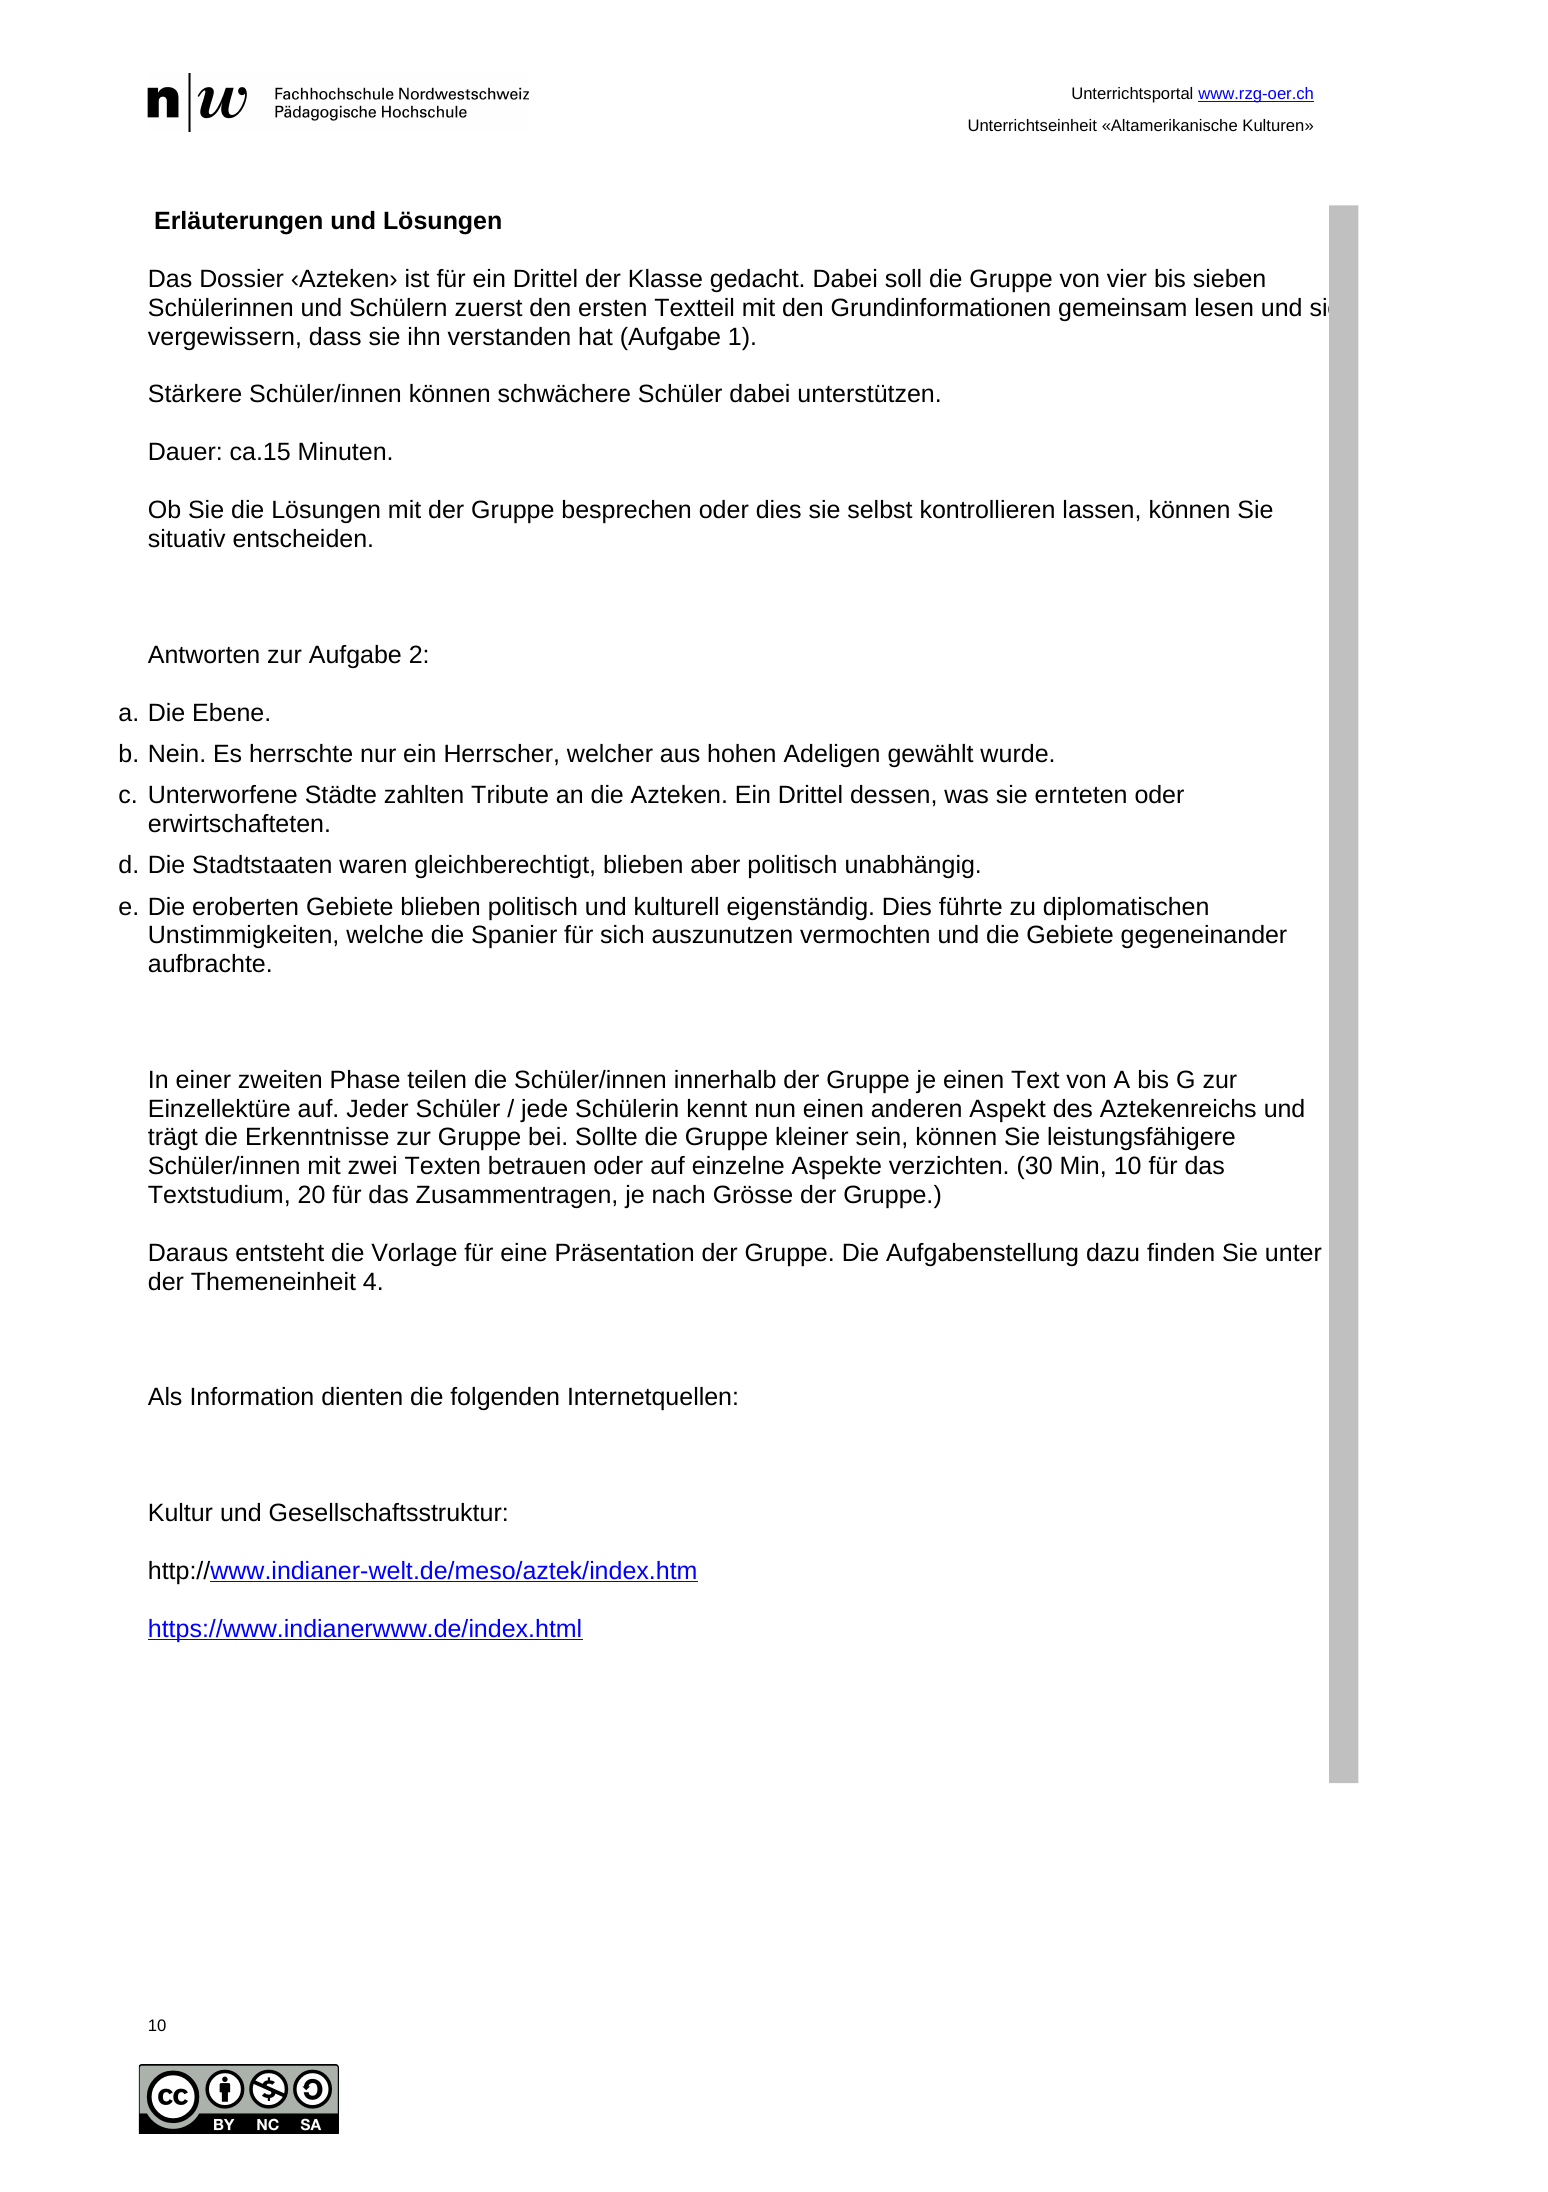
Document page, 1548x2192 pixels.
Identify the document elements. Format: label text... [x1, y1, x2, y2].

list Die Stadtstaaten waren gleichberechtigt, blieben aber politisch unabhängig. [118, 850, 1329, 879]
text In einer zweiten Phase teilen die Schüler/innen innerhalb der Gruppe je einen Text von A bis G zur Einzellektüre auf. Jeder Schüler / jede Schülerin kennt nun einen anderen Aspekt des Aztekenreichs und trägt die Erkenntnisse zur Gruppe bei. Sollte die Gruppe kleiner sein, können Sie leistungsfähigere Schüler/innen mit zwei Texten betrauen oder auf einzelne Aspekte verzichten. (30 Min, 10 für das Textstudium, 20 für das Zusammentragen, je nach Grösse der Gruppe.) [148, 1065, 1329, 1208]
list Unterworfene Städte zahlten Tribute an die Azteken. Ein Drittel dessen, was sie ernteten oder erwirtschafteten. [118, 780, 1329, 838]
list Nein. Es herrschte nur ein Herrscher, welcher aus hohen Adeligen gewählt wurde. [118, 739, 1329, 768]
picture [138, 2064, 339, 2134]
text Erläuterungen und Lösungen [148, 206, 1329, 235]
text http://www.indianer-welt.de/meso/aztek/index.htm [148, 1556, 1329, 1585]
text Antworten zur Aufgabe 2: [148, 640, 1329, 668]
text Stärkere Schüler/innen können schwächere Schüler dabei unterstützen. [148, 379, 1329, 408]
text Ob Sie die Lösungen mit der Gruppe besprechen oder dies sie selbst kontrollieren lassen, können Sie situativ entscheiden. [148, 495, 1329, 553]
list Die eroberten Gebiete blieben politisch und kulturell eigenständig. Dies führte zu diplomatischen Unstimmigkeiten, welche die Spanier für sich auszunutzen vermochten und die Gebiete gegeneinander aufbrachte. [118, 891, 1329, 978]
list Die Ebene. [118, 698, 1329, 726]
text Das Dossier ‹Azteken› ist für ein Drittel der Klasse gedacht. Dabei soll die Gruppe von vier bis sieben Schülerinnen und Schülern zuerst den ersten Textteil mit den Grundinformationen gemeinsam lesen und sich vergewissern, dass sie ihn verstanden hat (Aufgabe 1). [148, 264, 1329, 350]
picture [147, 73, 529, 132]
text Kultur und Gesellschaftsstruktur: [148, 1498, 1329, 1527]
text Dauer: ca.15 Minuten. [148, 437, 1329, 466]
text Daraus entsteht die Vorlage für eine Präsentation der Gruppe. Die Aufgabenstellung dazu finden Sie unter der Themeneinheit 4. [148, 1238, 1329, 1295]
text https://www.indianerwww.de/index.html [148, 1614, 1329, 1643]
text Als Information dienten die folgenden Internetquellen: [148, 1382, 1329, 1411]
